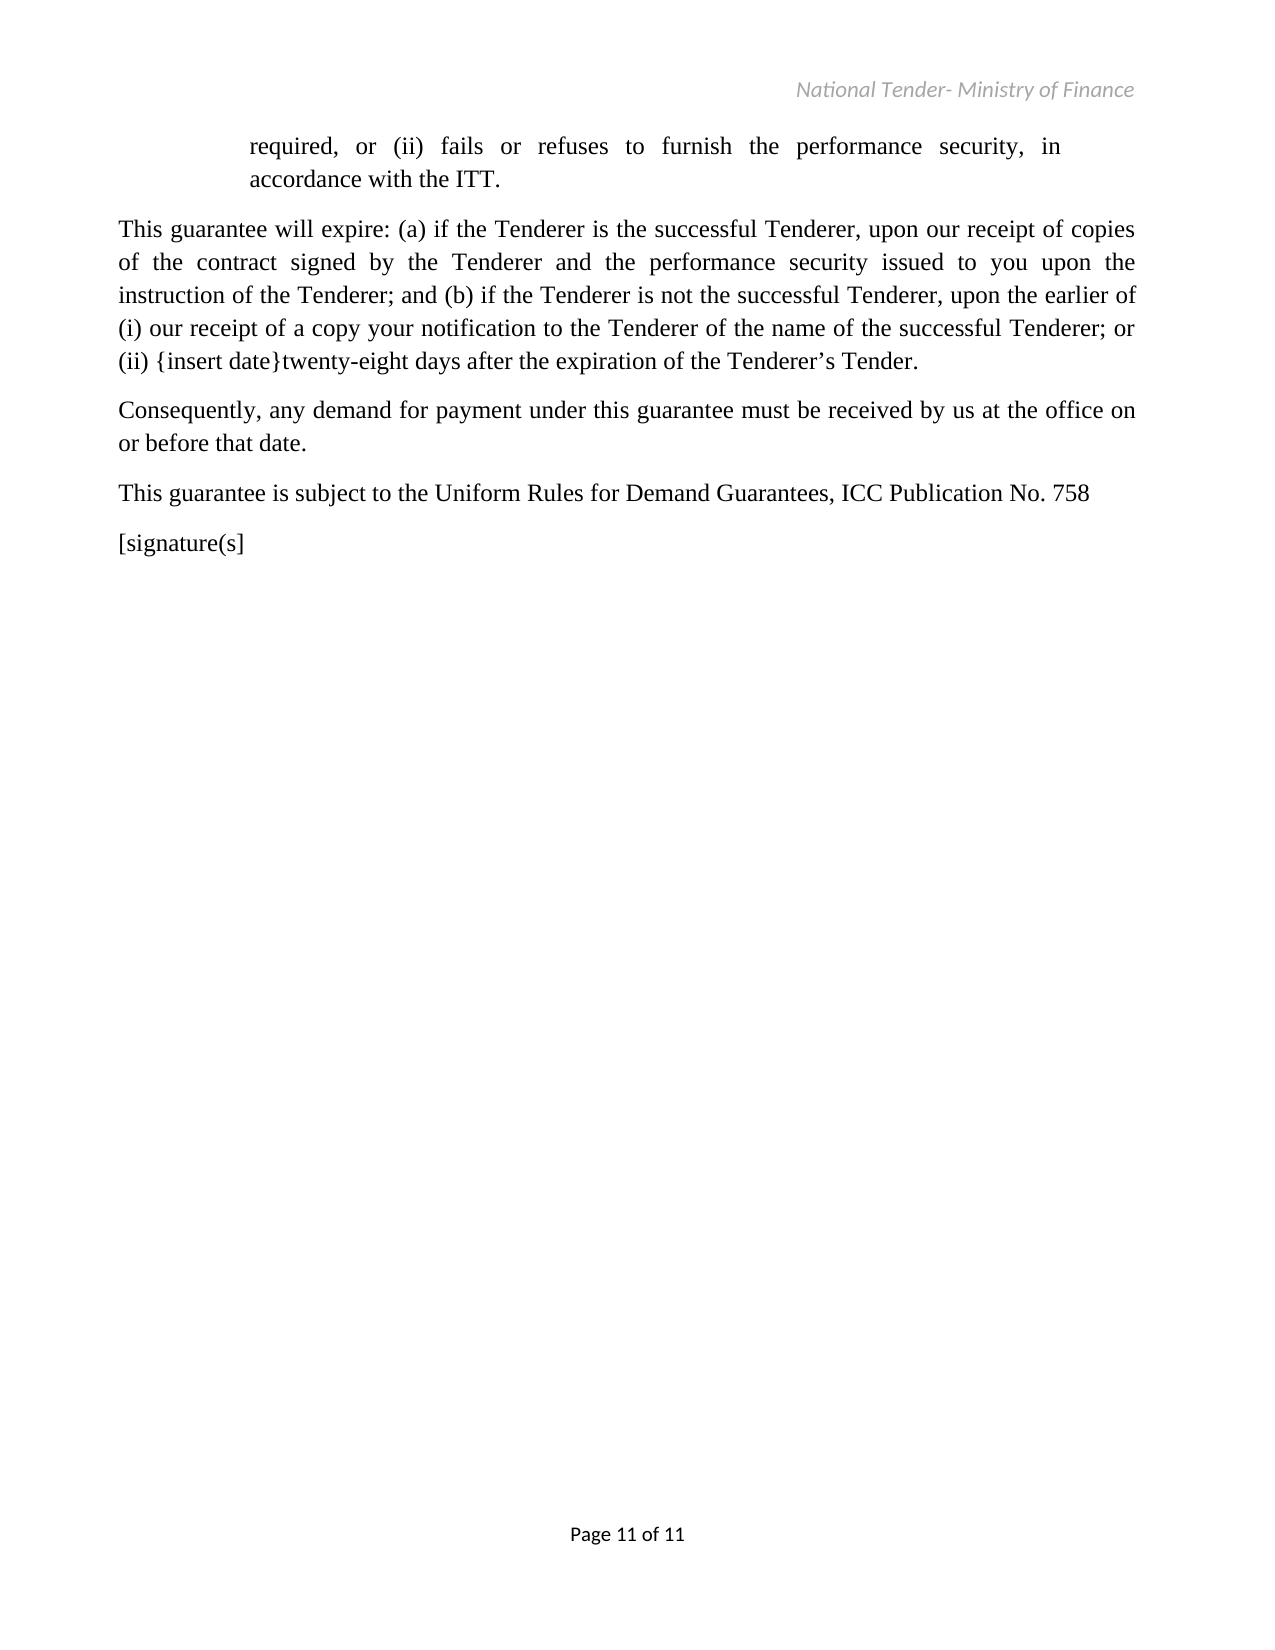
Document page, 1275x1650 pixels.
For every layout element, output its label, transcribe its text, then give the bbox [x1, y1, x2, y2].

text [signature(s] [118, 528, 1137, 557]
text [193, 131, 1062, 193]
text Consequently, any demand for payment under this guarantee must be received by us at the office on or before that date. [118, 396, 1137, 457]
text This guarantee will expire: (a) if the Tenderer is the successful Tenderer, upon our receipt of copies of the contract signed by the Tenderer and the performance security issued to you upon the instruction of the Tenderer; and (b) if the Tenderer is not the successful Tenderer, upon the earlier of (i) our receipt of a copy your notification to the Tenderer of the name of the successful Tenderer; or (ii) {insert date}twenty-eight days after the expiration of the Tenderer’s Tender. [118, 214, 1137, 374]
text This guarantee is subject to the Uniform Rules for Demand Guarantees, ICC Publication No. 758 [118, 478, 1137, 507]
